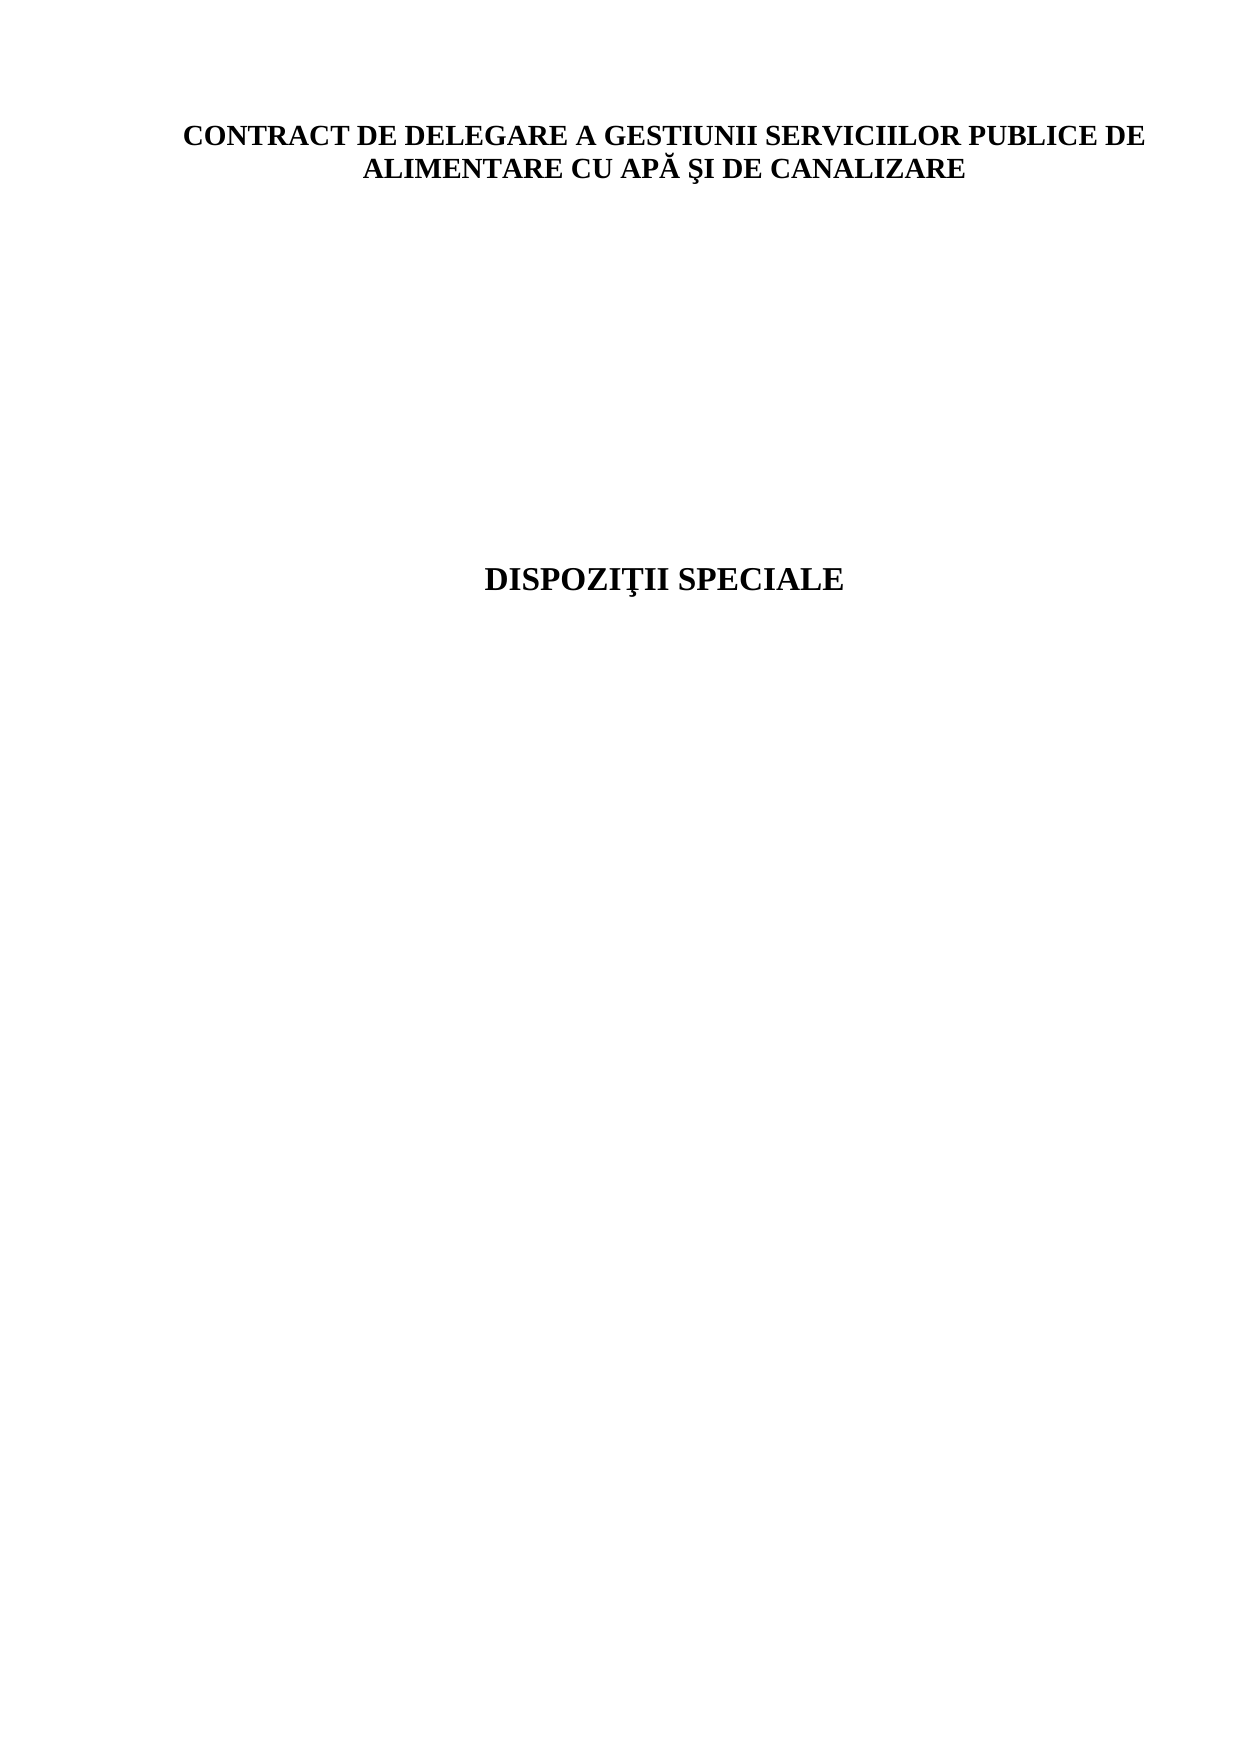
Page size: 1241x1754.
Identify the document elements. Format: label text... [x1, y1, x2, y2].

text DISPOZIŢII SPECIALE [177, 559, 1152, 597]
text CONTRACT DE DELEGARE A GESTIUNII SERVICIILOR PUBLICE DE ALIMENTARE CU APĂ ŞI DE CANALIZARE [177, 118, 1152, 185]
